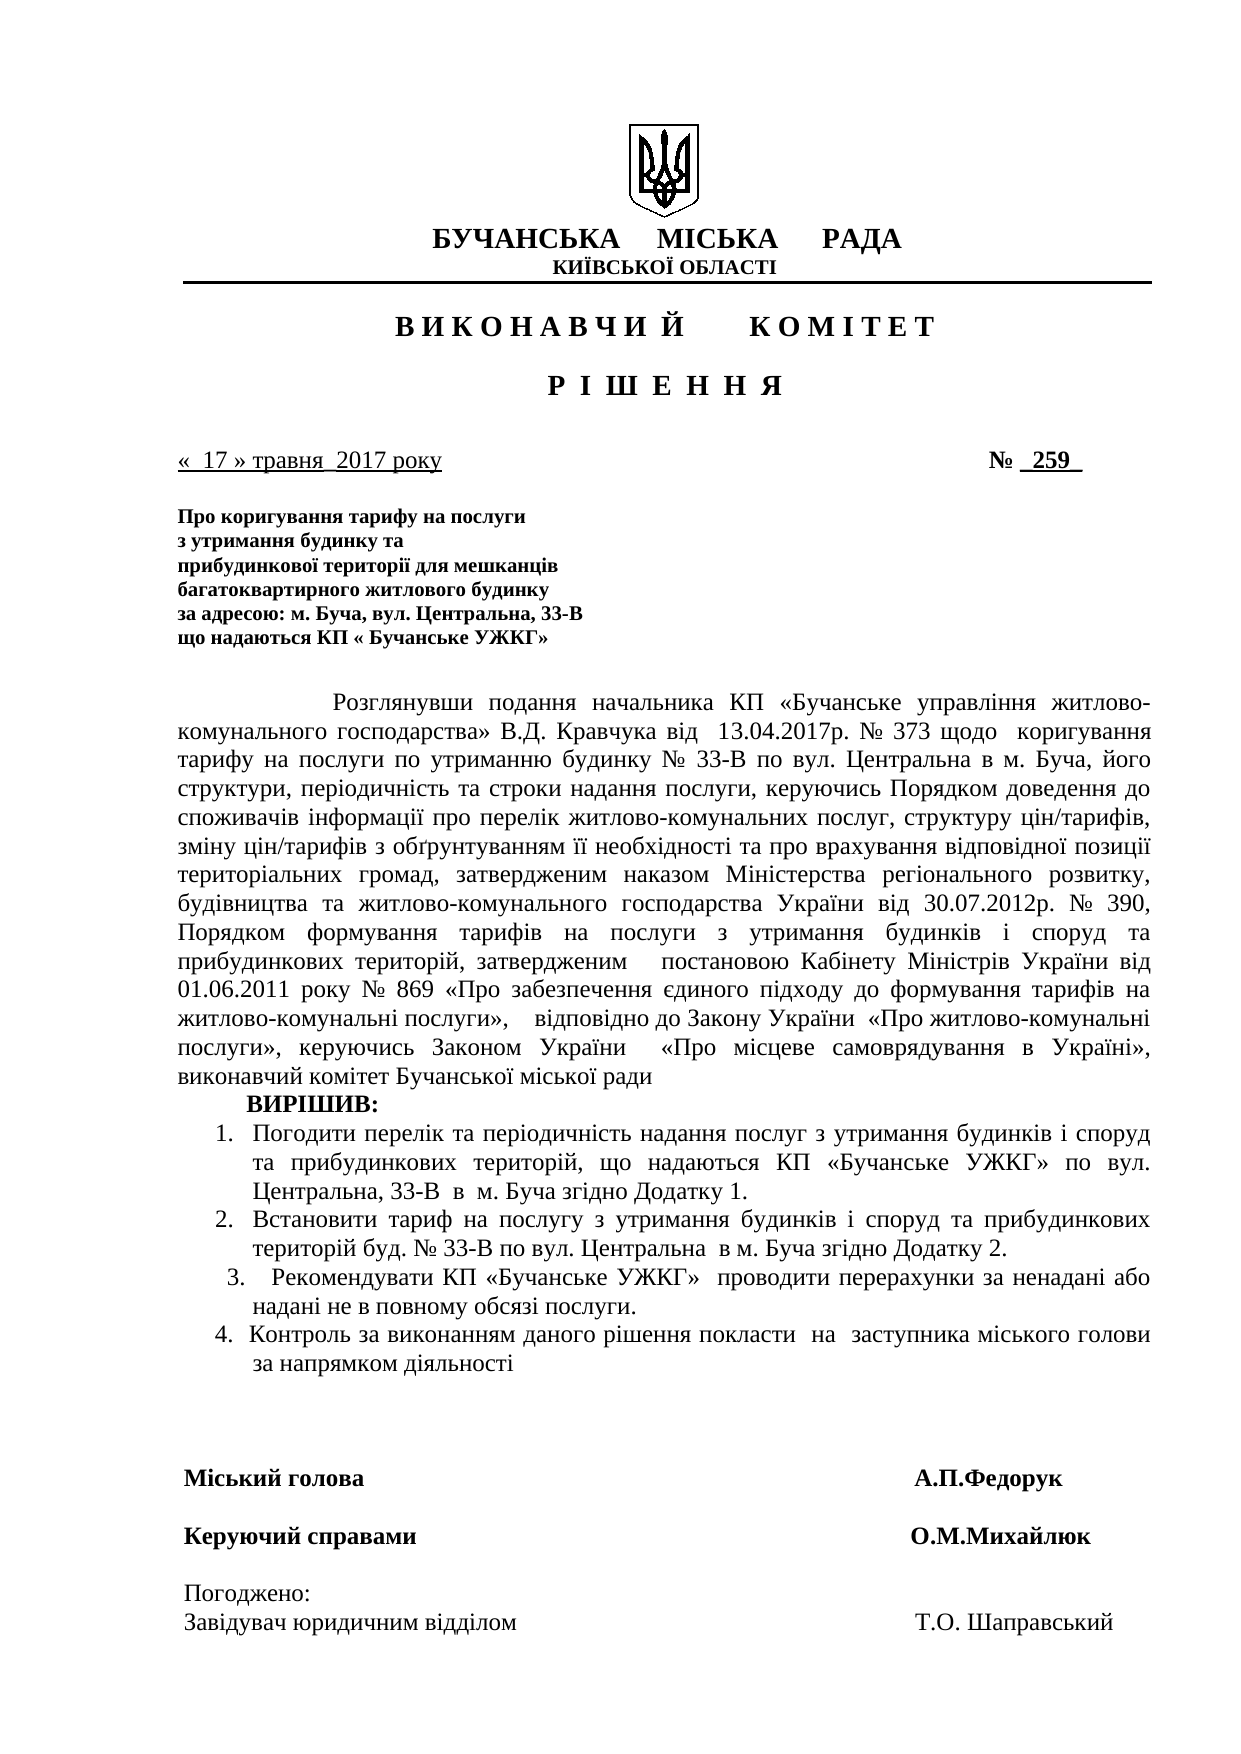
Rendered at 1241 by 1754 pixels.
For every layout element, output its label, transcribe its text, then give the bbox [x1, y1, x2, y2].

title багатоквартирного житлового будинку [177, 577, 1152, 601]
text Керуючий справами О.М.Михайлюк [183, 1521, 1152, 1549]
text Міський голова А.П.Федорук [183, 1463, 1152, 1492]
text 4. Контроль за виконанням даного рішення покласти на заступника міського голови за напрямком діяльності [207, 1319, 1152, 1377]
title з утримання будинку та [177, 528, 1152, 552]
text 3. Рекомендувати КП «Бучанське УЖКГ» проводити перерахунки за ненадані або надані не в повному обсязі послуги. [183, 1262, 1152, 1319]
text Розглянувши подання начальника КП «Бучанське управління житлово-комунального господарства» В.Д. Кравчука від 13.04.2017р. № 373 щодо коригування тарифу на послуги по утриманню будинку № 33-В по вул. Центральна в м. Буча, його структури, періодичність та строки надання послуги, керуючись Порядком доведення до споживачів інформації про перелік житлово-комунальних послуг, структуру цін/тарифів, зміну цін/тарифів з обґрунтуванням її необхідності та про врахування відповідної позиції територіальних громад, затвердженим наказом Міністерства регіонального розвитку, будівництва та житлово-комунального господарства України від 30.07.2012р. № 390, Порядком формування тарифів на послуги з утримання будинків і споруд та прибудинкових територій, затвердженим постановою Кабінету Міністрів України від 01.06.2011 року № 869 «Про забезпечення єдиного підходу до формування тарифів на житлово-комунальні послуги», відповідно до Закону України «Про житлово-комунальні послуги», керуючись Законом України «Про місцеве самоврядування в Україні», виконавчий комітет Бучанської міської ради [177, 687, 1152, 1089]
title прибудинкової території для мешканців [177, 552, 1152, 577]
list Погодити перелік та періодичність надання послуг з утримання будинків і споруд та прибудинкових територій, що надаються КП «Бучанське УЖКГ» по вул. Центральна, 33-В в м. Буча згідно Додатку 1. [215, 1118, 1152, 1204]
text БУЧАНСЬКА МІСЬКА РАДА [183, 221, 1152, 255]
title Про коригування тарифу на послуги [177, 504, 1152, 528]
title за адресою: м. Буча, вул. Центральна, 33-В [177, 601, 1152, 625]
text Погоджено: [183, 1578, 1152, 1607]
subtitle « 17 » травня_2017 року № _259_ [177, 445, 1152, 474]
subtitle В И К О Н А В Ч И Й К О М І Т Е Т [177, 309, 1152, 343]
text Завідувач юридичним відділом Т.О. Шаправський [177, 1607, 1152, 1636]
list Встановити тариф на послугу з утримання будинків і споруд та прибудинкових територій буд. № 33-В по вул. Центральна в м. Буча згідно Додатку 2. [215, 1204, 1152, 1262]
subtitle КИЇВСЬКОЇ ОБЛАСТІ [183, 255, 1152, 281]
subtitle Р І Ш Е Н Н Я [177, 368, 1152, 401]
text ВИРІШИВ: [177, 1089, 1152, 1118]
title що надаються КП « Бучанське УЖКГ» [177, 625, 1152, 649]
